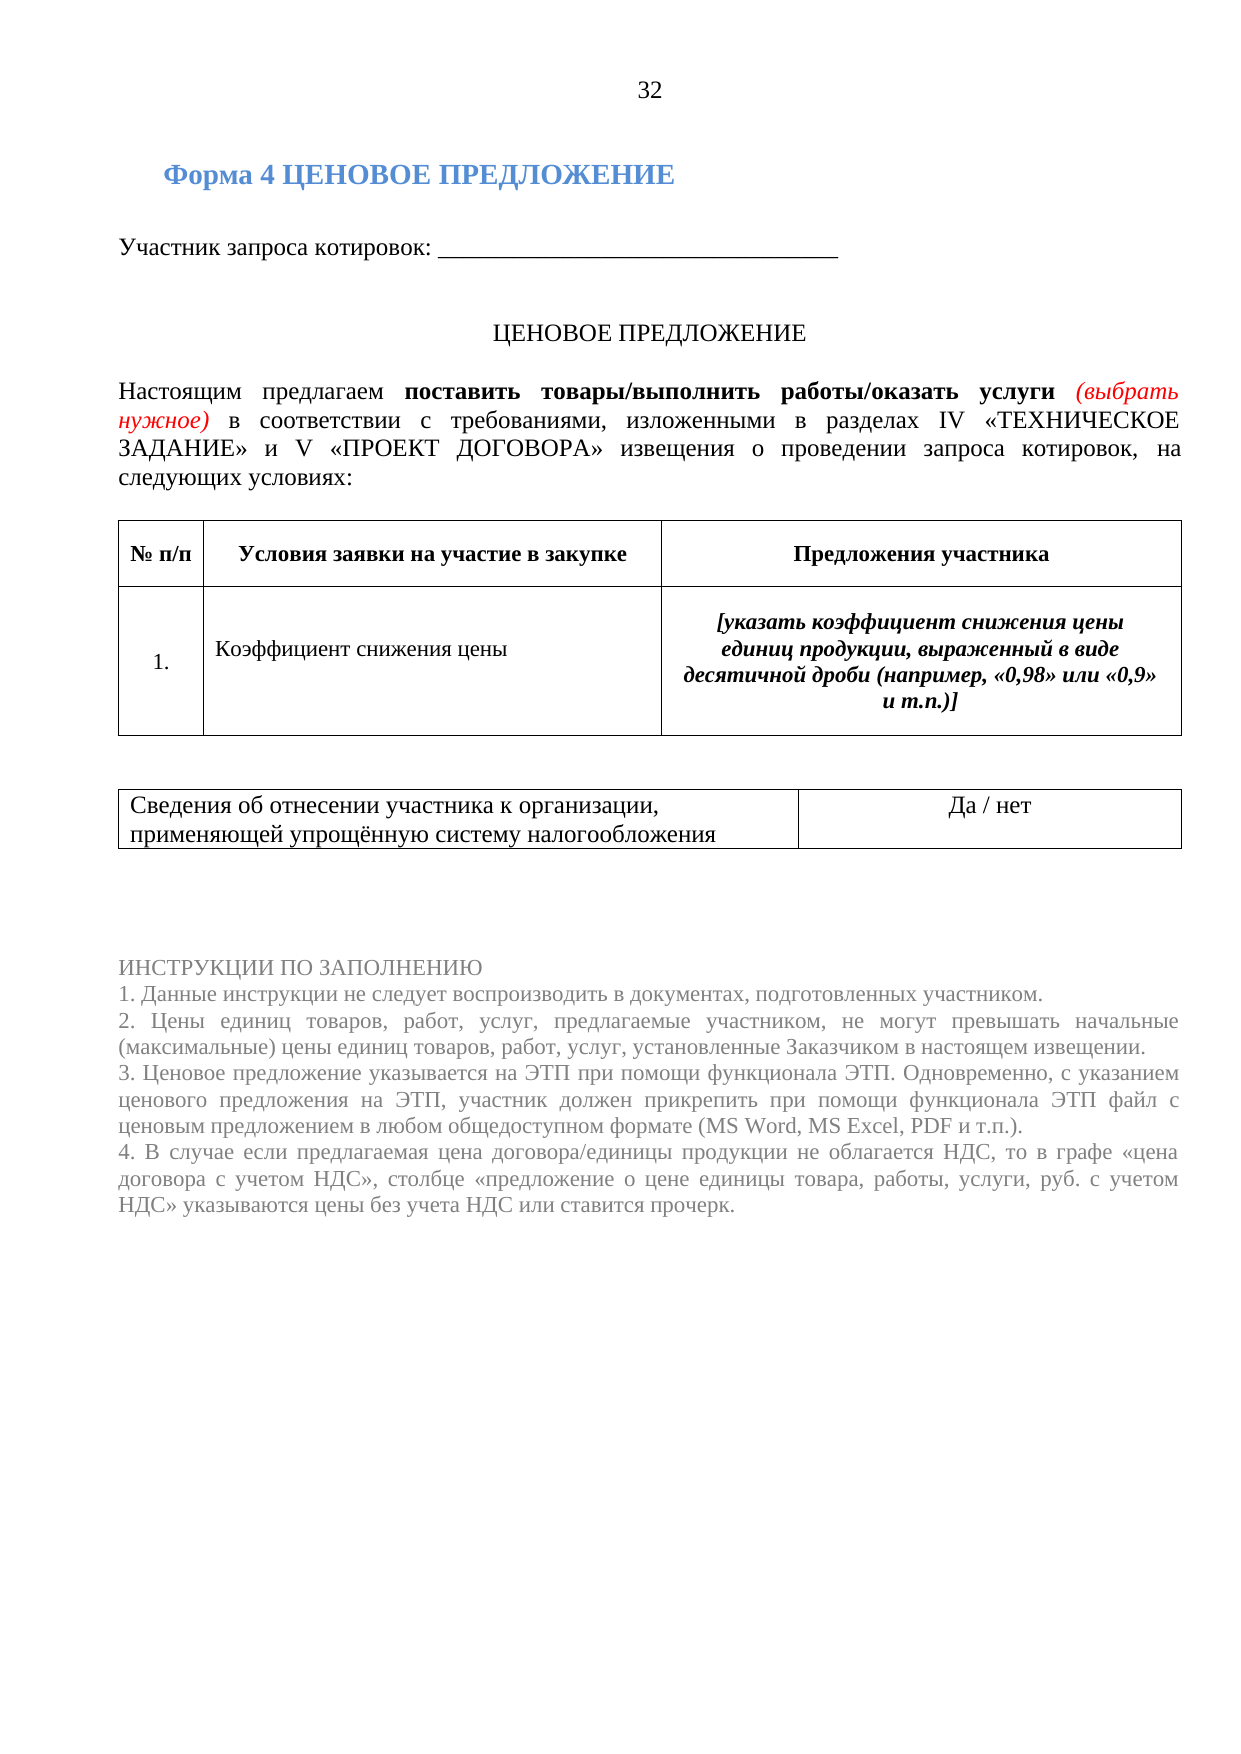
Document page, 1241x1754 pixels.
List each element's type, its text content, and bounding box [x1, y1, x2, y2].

text Участник запроса котировок: ________________________________ [118, 232, 1181, 261]
table_cell Коэффициент снижения цены [204, 587, 661, 735]
text Настоящим предлагаем поставить товары/выполнить работы/оказать услуги (выбрать нужное) в соответствии с требованиями, изложенными в разделах IV «ТЕХНИЧЕСКОЕ ЗАДАНИЕ» и V «ПРОЕКТ ДОГОВОРА» извещения о проведении запроса котировок, на следующих условиях: [118, 376, 1181, 491]
table_header Предложения участника [662, 521, 1181, 586]
table_header Да / нет [799, 790, 1181, 847]
text ИНСТРУКЦИИ ПО ЗАПОЛНЕНИЮ [118, 954, 1181, 980]
text ЦЕНОВОЕ ПРЕДЛОЖЕНИЕ [118, 318, 1181, 347]
text 3. Ценовое предложение указывается на ЭТП при помощи функционала ЭТП. Одновременно, с указанием ценового предложения на ЭТП, участник должен прикрепить при помощи функционала ЭТП файл с ценовым предложением в любом общедоступном формате (MS Word, MS Excel, PDF и т.п.). [118, 1059, 1181, 1138]
table_cell [указать коэффициент снижения цены единиц продукции, выраженный в виде десятичной дроби (например, «0,98» или «0,9» и т.п.)] [662, 587, 1181, 735]
table_cell 1. [119, 587, 203, 735]
table_header Сведения об отнесении участника к организации, применяющей упрощённую систему налогообложения [119, 790, 798, 847]
subtitle Форма 4 ЦЕНОВОЕ ПРЕДЛОЖЕНИЕ [163, 157, 1181, 191]
table_header Условия заявки на участие в закупке [204, 521, 661, 586]
text 4. В случае если предлагаемая цена договора/единицы продукции не облагается НДС, то в графе «цена договора с учетом НДС», столбце «предложение о цене единицы товара, работы, услуги, руб. с учетом НДС» указываются цены без учета НДС или ставится прочерк. [118, 1138, 1181, 1217]
text 2. Цены единиц товаров, работ, услуг, предлагаемые участником, не могут превышать начальные (максимальные) цены единиц товаров, работ, услуг, установленные Заказчиком в настоящем извещении. [118, 1007, 1181, 1059]
text 1. Данные инструкции не следует воспроизводить в документах, подготовленных участником. [118, 980, 1181, 1007]
table_header № п/п [119, 521, 203, 586]
